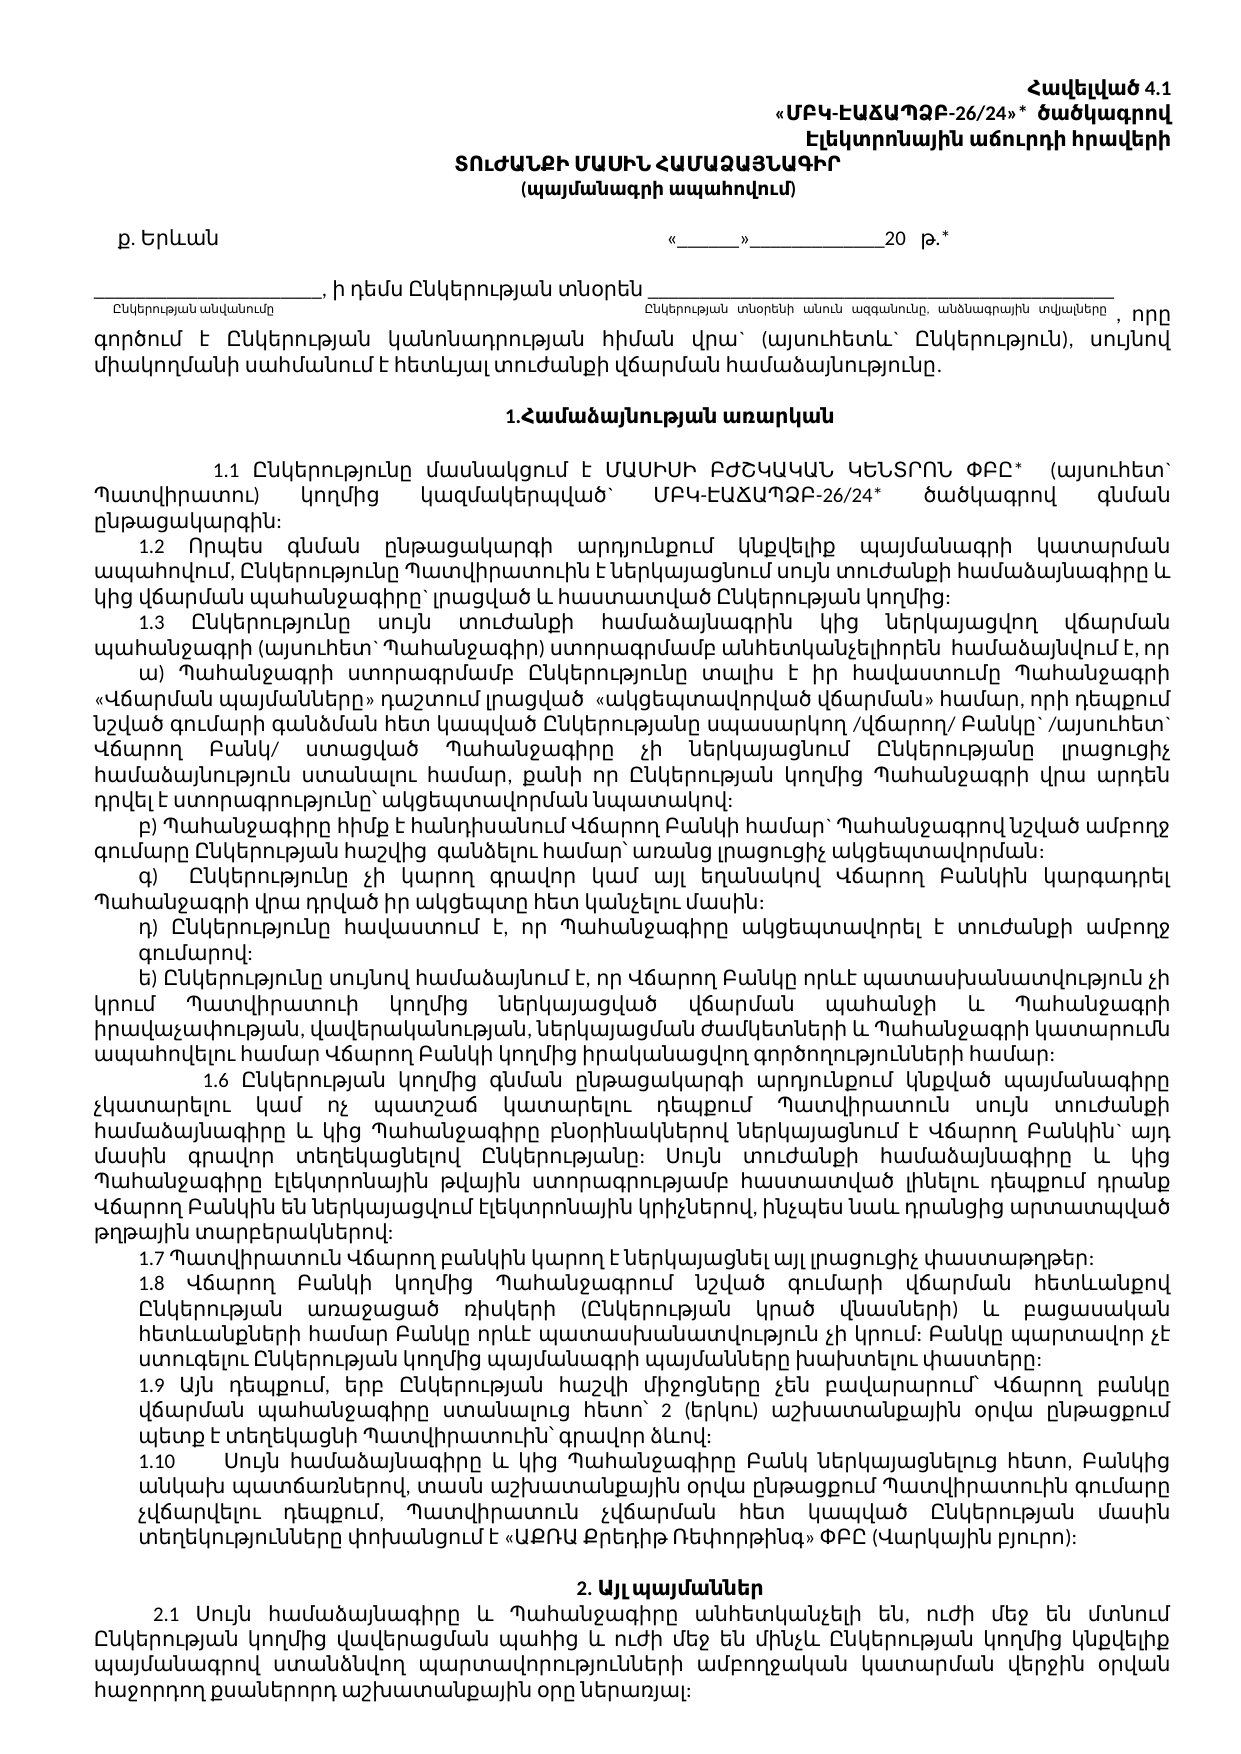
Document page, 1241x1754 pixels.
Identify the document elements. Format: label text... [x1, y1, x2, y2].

text 1.8 Վճարող Բանկի կողմից Պահանջագրում նշված գումարի վճարման հետևանքով Ընկերության առաջացած ռիսկերի (Ընկերության կրած վնասների) և բացասական հետևանքների համար Բանկը որևէ պատասխանատվություն չի կրում: Բանկը պարտավոր չէ ստուգելու Ընկերության կողմից պայմանագրի պայմանները խախտելու փաստերը: [138, 1270, 1171, 1372]
text (պայմանագրի ապահովում) [94, 177, 1171, 199]
text ա) Պահանջագրի ստորագրմամբ Ընկերությունը տալիս է իր հավաստումը Պահանջագրի «Վճարման պայմանները» դաշտում լրացված «ակցեպտավորված վճարման» համար, որի դեպքում նշված գումարի գանձման հետ կապված Ընկերությանը սպասարկող /վճարող/ Բանկը` /այսուհետ` Վճարող Բանկ/ ստացված Պահանջագիրը չի ներկայացնում Ընկերությանը լրացուցիչ համաձայնություն ստանալու համար, քանի որ Ընկերության կողմից Պահանջագրի վրա արդեն դրվել է ստորագրությունը՝ ակցեպտավորման նպատակով: [94, 660, 1171, 813]
text 1.1 Ընկերությունը մասնակցում է ՄԱՍԻՍԻ ԲԺՇԿԱԿԱՆ ԿԵՆՏՐՈՆ ՓԲԸ* (այսուհետ` Պատվիրատու) կողմից կազմակերպված` ՄԲԿ-ԷԱՃԱՊՁԲ-26/24* ծածկագրով գնման ընթացակարգին: [94, 457, 1171, 533]
text ք. Երևան «______»_____________20 թ.* [94, 225, 1171, 250]
text բ) Պահանջագիրը հիմք է հանդիսանում Վճարող Բանկի համար` Պահանջագրով նշված ամբողջ գումարը Ընկերության հաշվից գանձելու համար՝ առանց լրացուցիչ ակցեպտավորման: [94, 813, 1171, 864]
text 1.7 Պատվիրատուն Վճարող բանկին կարող է ներկայացնել այլ լրացուցիչ փաստաթղթեր: [138, 1245, 1171, 1270]
text 1.2 Որպես գնման ընթացակարգի արդյունքում կնքվելիք պայմանագրի կատարման ապահովում, Ընկերությունը Պատվիրատուին է ներկայացնում սույն տուժանքի համաձայնագիրը և կից վճարման պահանջագիրը` լրացված և հաստատված Ընկերության կողմից: [94, 533, 1171, 609]
text 2.1 Սույն համաձայնագիրը և Պահանջագիրը անհետկանչելի են, ուժի մեջ են մտնում Ընկերության կողմից վավերացման պահից և ուժի մեջ են մինչև Ընկերության կողմից կնքվելիք պայմանագրով ստանձնվող պարտավորությունների ամբողջական կատարման վերջին օրվան հաջորդող քսաներորդ աշխատանքային օրը ներառյալ: [94, 1601, 1171, 1702]
text 1.9 Այն դեպքում, երբ Ընկերության հաշվի միջոցները չեն բավարարում՝ Վճարող բանկը վճարման պահանջագիրը ստանալուց հետո՝ 2 (երկու) աշխատանքային օրվա ընթացքում պետք է տեղեկացնի Պատվիրատուին՝ գրավոր ձևով: [138, 1372, 1171, 1448]
text 1.6 Ընկերության կողմից գնման ընթացակարգի արդյունքում կնքված պայմանագիրը չկատարելու կամ ոչ պատշաճ կատարելու դեպքում Պատվիրատուն սույն տուժանքի համաձայնագիրը և կից Պահանջագիրը բնօրինակներով ներկայացնում է Վճարող Բանկին` այդ մասին գրավոր տեղեկացնելով Ընկերությանը: Սույն տուժանքի համաձայնագիրը և կից Պահանջագիրը էլեկտրոնային թվային ստորագրությամբ հաստատված լինելու դեպքում դրանք Վճարող Բանկին են ներկայացվում էլեկտրոնային կրիչներով, ինչպես նաև դրանցից արտատպված թղթային տարբերակներով: [94, 1067, 1171, 1245]
text ե) Ընկերությունը սույնով համաձայնում է, որ Վճարող Բանկը որևէ պատասխանատվություն չի կրում Պատվիրատուի կողմից ներկայացված վճարման պահանջի և Պահանջագրի իրավաչափության, վավերականության, ներկայացման ժամկետների և Պահանջագրի կատարումն ապահովելու համար Վճարող Բանկի կողմից իրականացվող գործողությունների համար: [94, 965, 1171, 1067]
text ______________________, ի դեմս Ընկերության տնօրեն _____________________________________________ [94, 276, 1171, 301]
text գ) Ընկերությունը չի կարող գրավոր կամ այլ եղանակով Վճարող Բանկին կարգադրել Պահանջագրի վրա դրված իր ակցեպտը հետ կանչելու մասին: [94, 864, 1171, 914]
text 1.10 Սույն համաձայնագիրը և կից Պահանջագիրը Բանկ ներկայացնելուց հետո, Բանկից անկախ պատճառներով, տասն աշխատանքային օրվա ընթացքում Պատվիրատուին գումարը չվճարվելու դեպքում, Պատվիրատուն չվճարման հետ կապված Ընկերության մասին տեղեկությունները փոխանցում է «ԱՔՌԱ Քրեդիթ Ռեփորթինգ» ՓԲԸ (Վարկային բյուրո): [138, 1448, 1171, 1550]
text 1.Համաձայնության առարկան [169, 403, 1171, 428]
text 2. Այլ պայմաններ [169, 1575, 1171, 1601]
text «ՄԲԿ-ԷԱՃԱՊՁԲ-26/24»* ծածկագրով [94, 100, 1171, 126]
text ՏՈւԺԱՆՔԻ ՄԱՍԻՆ ՀԱՄԱՁԱՅՆԱԳԻՐ [94, 151, 1171, 177]
text Էլեկտրոնային աճուրդի հրավերի [94, 126, 1171, 151]
text Ընկերության անվանումը Ընկերության տնօրենի անուն ազգանունը, անձնագրային տվյալները , որը գործում է Ընկերության կանոնադրության հիման վրա` (այսուհետև` Ընկերություն), սույնով միակողմանի սահմանում է հետևյալ տուժանքի վճարման համաձայնությունը. [94, 301, 1171, 377]
text Հավելված 4.1 [94, 75, 1171, 100]
text 1.3 Ընկերությունը սույն տուժանքի համաձայնագրին կից ներկայացվող վճարման պահանջագրի (այսուհետ` Պահանջագիր) ստորագրմամբ անհետկանչելիորեն համաձայնվում է, որ [94, 609, 1171, 660]
text դ) Ընկերությունը հավաստում է, որ Պահանջագիրը ակցեպտավորել է տուժանքի ամբողջ գումարով: [138, 914, 1171, 965]
